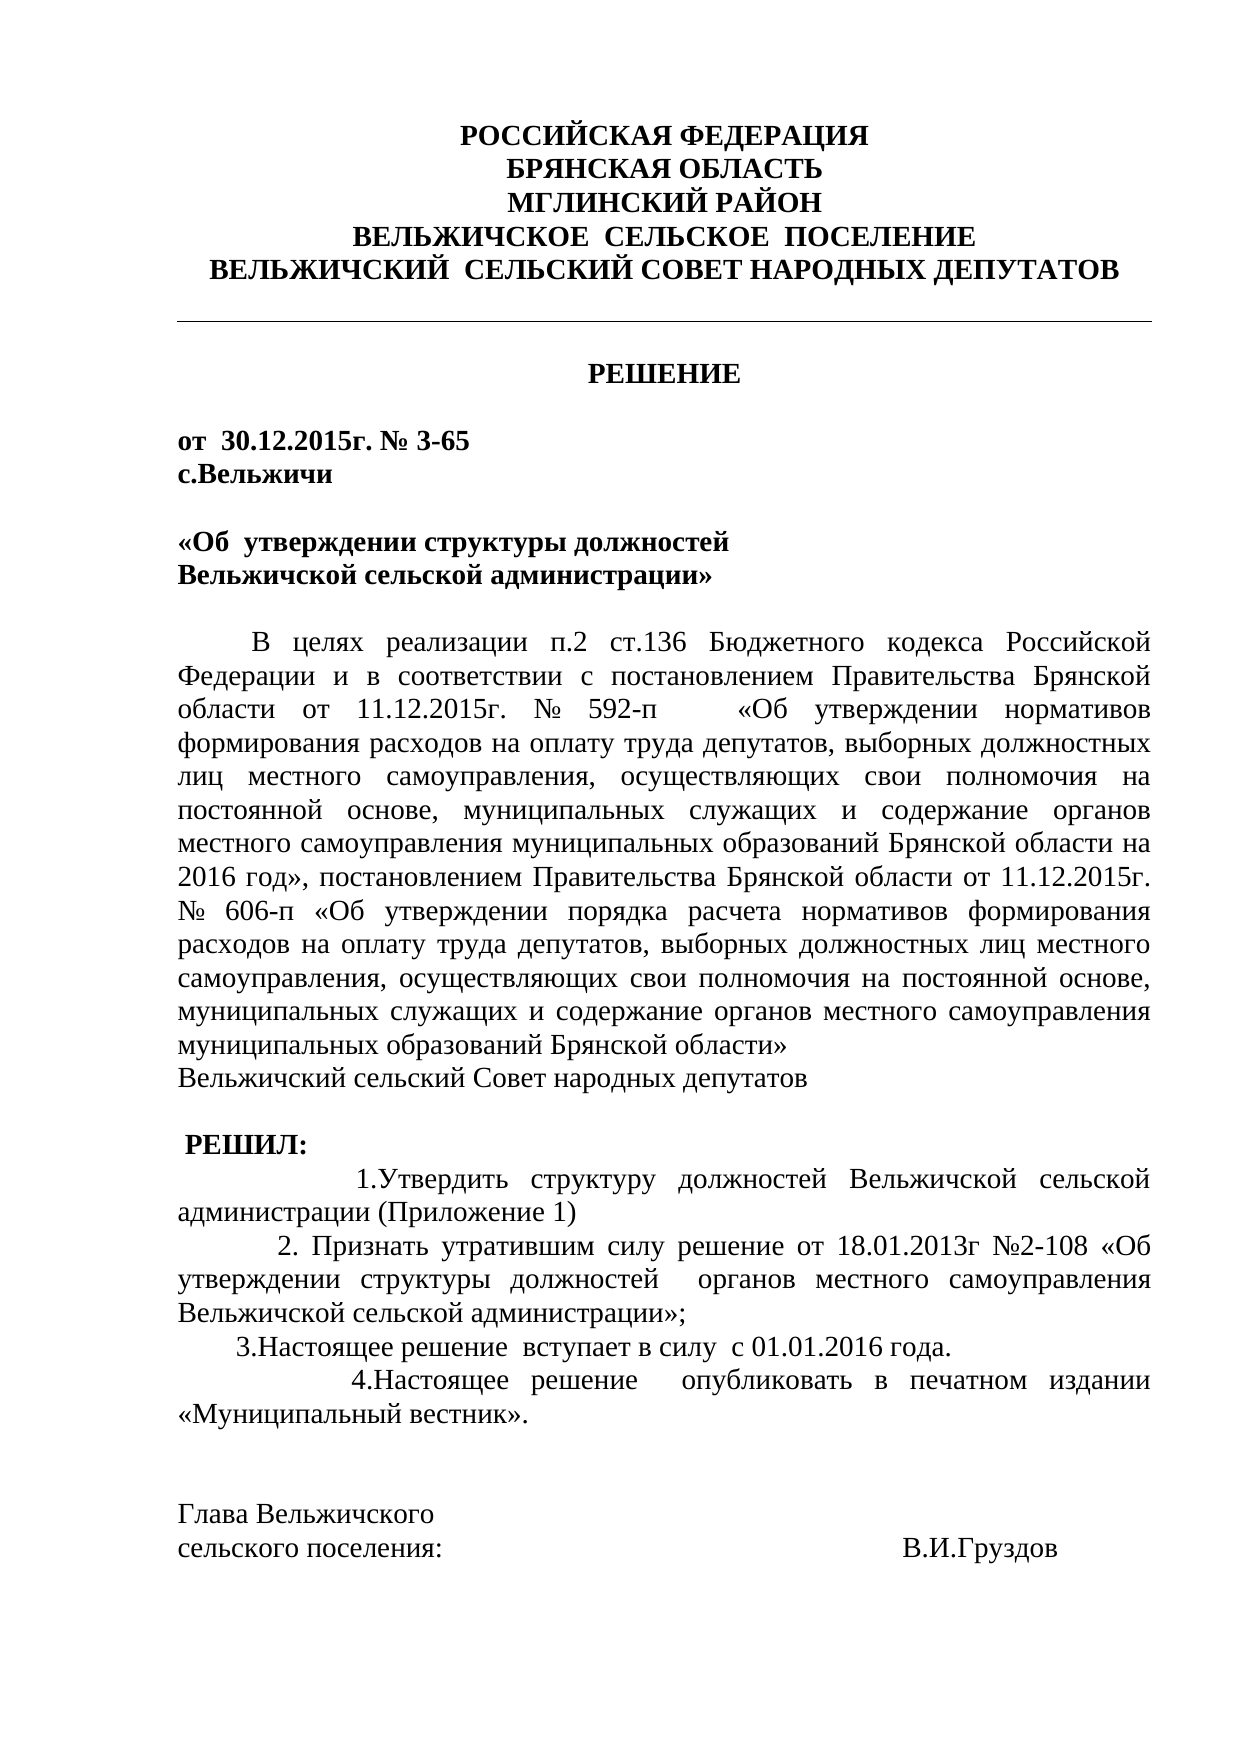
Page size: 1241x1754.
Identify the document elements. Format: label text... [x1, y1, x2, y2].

text от 30.12.2015г. № 3-65 [177, 423, 1152, 457]
text БРЯНСКАЯ ОБЛАСТЬ [177, 152, 1152, 185]
text 4.Настоящее решение опубликовать в печатном издании «Муниципальный вестник». [177, 1362, 1152, 1429]
text ВЕЛЬЖИЧСКОЕ СЕЛЬСКОЕ ПОСЕЛЕНИЕ [177, 219, 1152, 252]
text РЕШИЛ: [177, 1127, 1152, 1161]
text РОССИЙСКАЯ ФЕДЕРАЦИЯ [177, 118, 1152, 152]
text Вельжичской сельской администрации» [177, 557, 1152, 591]
text ВЕЛЬЖИЧСКИЙ СЕЛЬСКИЙ СОВЕТ НАРОДНЫХ ДЕПУТАТОВ [177, 252, 1152, 286]
text МГЛИНСКИЙ РАЙОН [177, 185, 1152, 219]
text 3.Настоящее решение вступает в силу с 01.01.2016 года. [177, 1329, 1152, 1362]
text Вельжичский сельский Совет народных депутатов [177, 1060, 1152, 1094]
text РЕШЕНИЕ [177, 356, 1152, 389]
text сельского поселения: В.И.Груздов [177, 1530, 1152, 1563]
text с.Вельжичи [177, 457, 1152, 490]
text 2. Признать утратившим силу решение от 18.01.2013г №2-108 «Об утверждении структуры должностей органов местного самоуправления Вельжичской сельской администрации»; [177, 1228, 1152, 1329]
text «Об утверждении структуры должностей [177, 524, 1152, 557]
text 1.Утвердить структуру должностей Вельжичской сельской администрации (Приложение 1) [177, 1161, 1152, 1228]
text В целях реализации п.2 ст.136 Бюджетного кодекса Российской Федерации и в соответствии с постановлением Правительства Брянской области от 11.12.2015г. № 592-п «Об утверждении нормативов формирования расходов на оплату труда депутатов, выборных должностных лиц местного самоуправления, осуществляющих свои полномочия на постоянной основе, муниципальных служащих и содержание органов местного самоуправления муниципальных образований Брянской области на 2016 год», постановлением Правительства Брянской области от 11.12.2015г. № 606-п «Об утверждении порядка расчета нормативов формирования расходов на оплату труда депутатов, выборных должностных лиц местного самоуправления, осуществляющих свои полномочия на постоянной основе, муниципальных служащих и содержание органов местного самоуправления муниципальных образований Брянской области» [177, 624, 1152, 1060]
text Глава Вельжичского [177, 1496, 1152, 1530]
